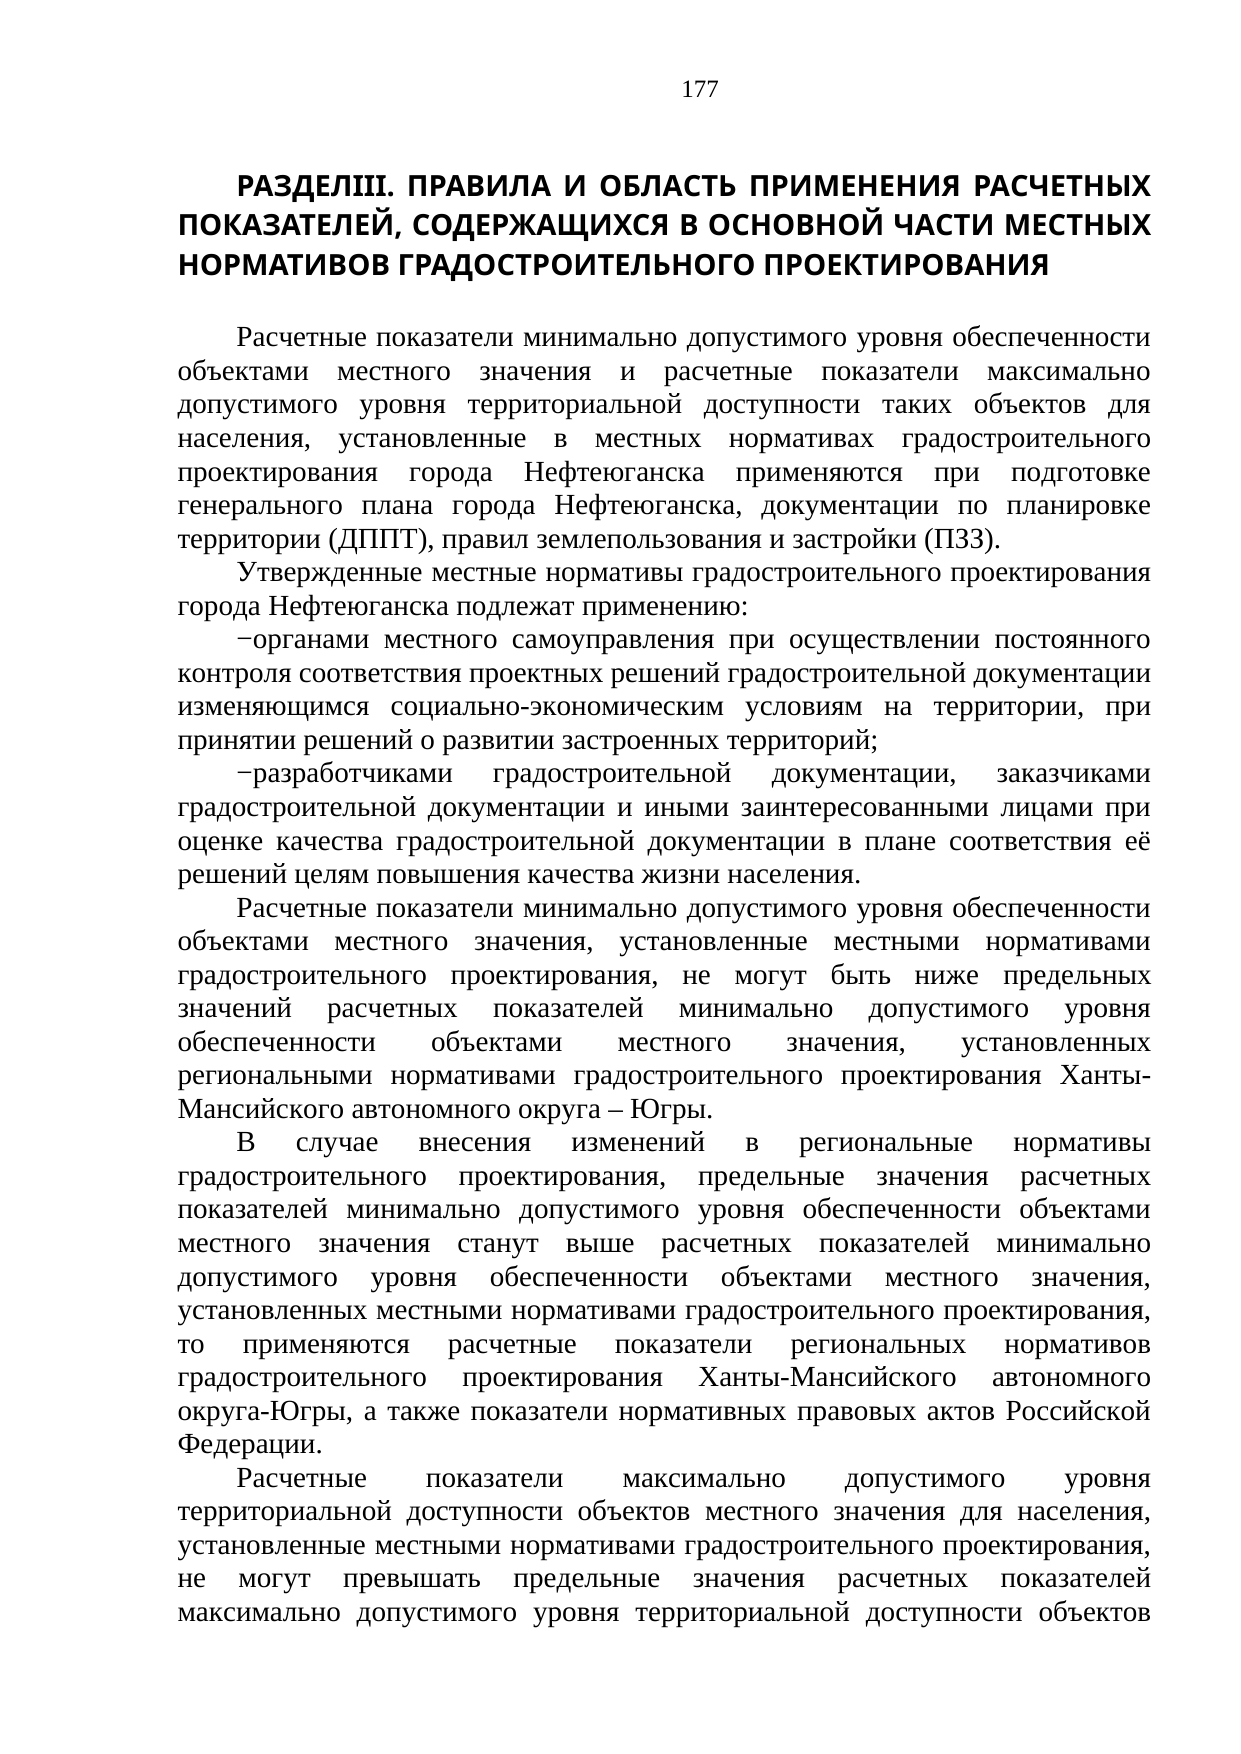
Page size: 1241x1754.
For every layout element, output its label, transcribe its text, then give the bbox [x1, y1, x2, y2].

text РАЗДЕЛIII. Правила и область применения расчетных показателей, содержащихся в основной части местных нормативов градостроительного проектирования [177, 165, 1152, 284]
text Расчетные показатели минимально допустимого уровня обеспеченности объектами местного значения и расчетные показатели максимально допустимого уровня территориальной доступности таких объектов для населения, установленные в местных нормативах градостроительного проектирования города Нефтеюганска применяются при подготовке генерального плана города Нефтеюганска, документации по планировке территории (ДППТ), правил землепользования и застройки (ПЗЗ). [177, 319, 1152, 554]
text Расчетные показатели минимально допустимого уровня обеспеченности объектами местного значения, установленные местными нормативами градостроительного проектирования, не могут быть ниже предельных значений расчетных показателей минимально допустимого уровня обеспеченности объектами местного значения, установленных региональными нормативами градостроительного проектирования Ханты-Мансийского автономного округа – Югры. [177, 890, 1152, 1124]
text −органами местного самоуправления при осуществлении постоянного контроля соответствия проектных решений градостроительной документации изменяющимся социально-экономическим условиям на территории, при принятии решений о развитии застроенных территорий; [177, 621, 1152, 756]
text В случае внесения изменений в региональные нормативы градостроительного проектирования, предельные значения расчетных показателей минимально допустимого уровня обеспеченности объектами местного значения станут выше расчетных показателей минимально допустимого уровня обеспеченности объектами местного значения, установленных местными нормативами градостроительного проектирования, то применяются расчетные показатели региональных нормативов градостроительного проектирования Ханты-Мансийского автономного округа-Югры, а также показатели нормативных правовых актов Российской Федерации. [177, 1124, 1152, 1460]
text −разработчиками градостроительной документации, заказчиками градостроительной документации и иными заинтересованными лицами при оценке качества градостроительной документации в плане соответствия её решений целям повышения качества жизни населения. [177, 756, 1152, 890]
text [177, 1460, 1152, 1628]
text Утвержденные местные нормативы градостроительного проектирования города Нефтеюганска подлежат применению: [177, 554, 1152, 621]
